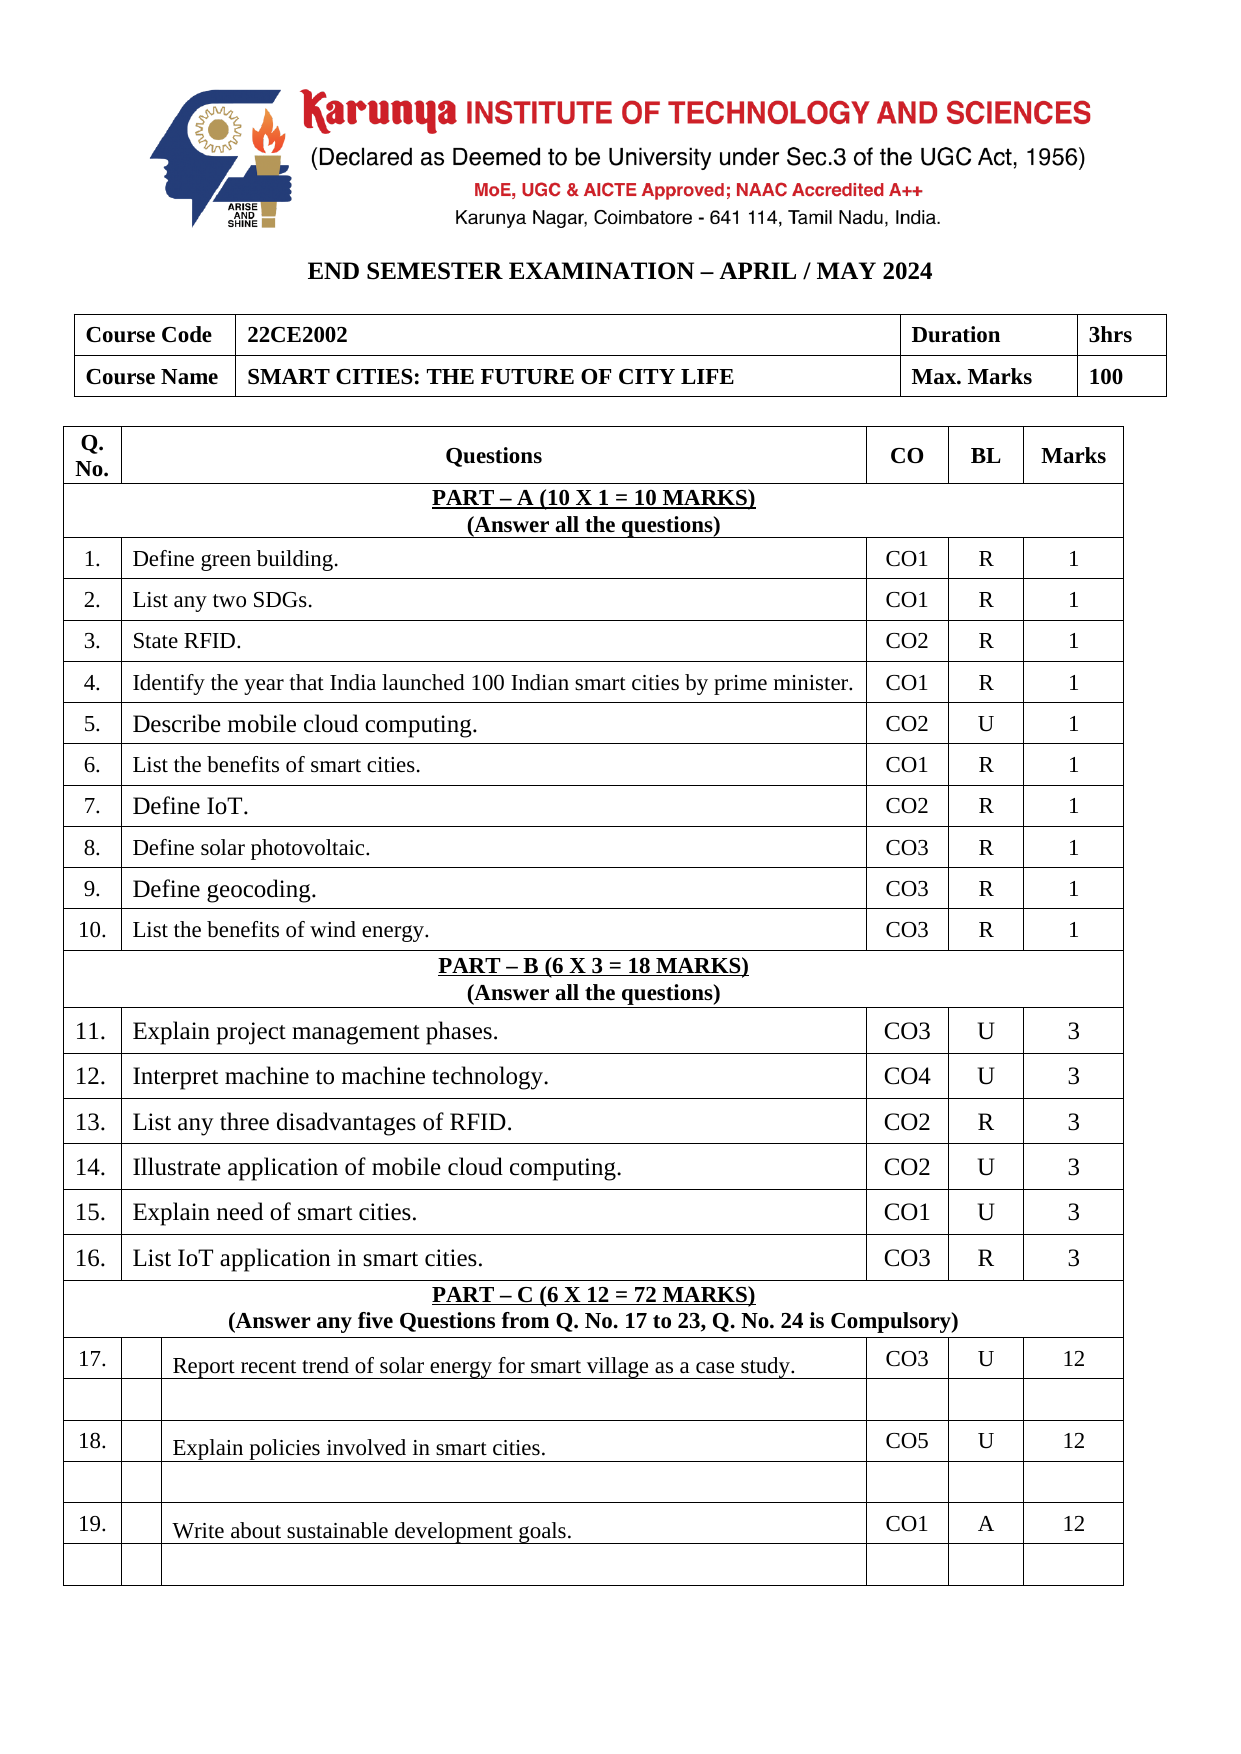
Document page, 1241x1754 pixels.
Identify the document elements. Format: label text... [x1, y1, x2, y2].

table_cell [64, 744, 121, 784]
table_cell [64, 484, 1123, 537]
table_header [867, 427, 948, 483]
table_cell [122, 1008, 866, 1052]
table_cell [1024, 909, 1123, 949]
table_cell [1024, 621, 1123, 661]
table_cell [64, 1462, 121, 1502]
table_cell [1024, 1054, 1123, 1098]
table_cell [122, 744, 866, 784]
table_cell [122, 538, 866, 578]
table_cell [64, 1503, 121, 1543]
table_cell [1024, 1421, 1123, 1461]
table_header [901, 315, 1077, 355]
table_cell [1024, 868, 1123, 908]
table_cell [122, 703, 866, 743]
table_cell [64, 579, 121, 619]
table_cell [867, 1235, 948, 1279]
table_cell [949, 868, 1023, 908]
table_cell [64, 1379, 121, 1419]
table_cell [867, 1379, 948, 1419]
text END SEMESTER EXAMINATION – APRIL / MAY 2024 [90, 256, 1150, 285]
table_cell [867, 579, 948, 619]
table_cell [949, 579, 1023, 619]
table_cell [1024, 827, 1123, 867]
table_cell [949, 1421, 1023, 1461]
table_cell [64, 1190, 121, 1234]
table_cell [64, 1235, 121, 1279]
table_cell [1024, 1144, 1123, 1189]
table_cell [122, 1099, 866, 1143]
picture [149, 89, 1091, 228]
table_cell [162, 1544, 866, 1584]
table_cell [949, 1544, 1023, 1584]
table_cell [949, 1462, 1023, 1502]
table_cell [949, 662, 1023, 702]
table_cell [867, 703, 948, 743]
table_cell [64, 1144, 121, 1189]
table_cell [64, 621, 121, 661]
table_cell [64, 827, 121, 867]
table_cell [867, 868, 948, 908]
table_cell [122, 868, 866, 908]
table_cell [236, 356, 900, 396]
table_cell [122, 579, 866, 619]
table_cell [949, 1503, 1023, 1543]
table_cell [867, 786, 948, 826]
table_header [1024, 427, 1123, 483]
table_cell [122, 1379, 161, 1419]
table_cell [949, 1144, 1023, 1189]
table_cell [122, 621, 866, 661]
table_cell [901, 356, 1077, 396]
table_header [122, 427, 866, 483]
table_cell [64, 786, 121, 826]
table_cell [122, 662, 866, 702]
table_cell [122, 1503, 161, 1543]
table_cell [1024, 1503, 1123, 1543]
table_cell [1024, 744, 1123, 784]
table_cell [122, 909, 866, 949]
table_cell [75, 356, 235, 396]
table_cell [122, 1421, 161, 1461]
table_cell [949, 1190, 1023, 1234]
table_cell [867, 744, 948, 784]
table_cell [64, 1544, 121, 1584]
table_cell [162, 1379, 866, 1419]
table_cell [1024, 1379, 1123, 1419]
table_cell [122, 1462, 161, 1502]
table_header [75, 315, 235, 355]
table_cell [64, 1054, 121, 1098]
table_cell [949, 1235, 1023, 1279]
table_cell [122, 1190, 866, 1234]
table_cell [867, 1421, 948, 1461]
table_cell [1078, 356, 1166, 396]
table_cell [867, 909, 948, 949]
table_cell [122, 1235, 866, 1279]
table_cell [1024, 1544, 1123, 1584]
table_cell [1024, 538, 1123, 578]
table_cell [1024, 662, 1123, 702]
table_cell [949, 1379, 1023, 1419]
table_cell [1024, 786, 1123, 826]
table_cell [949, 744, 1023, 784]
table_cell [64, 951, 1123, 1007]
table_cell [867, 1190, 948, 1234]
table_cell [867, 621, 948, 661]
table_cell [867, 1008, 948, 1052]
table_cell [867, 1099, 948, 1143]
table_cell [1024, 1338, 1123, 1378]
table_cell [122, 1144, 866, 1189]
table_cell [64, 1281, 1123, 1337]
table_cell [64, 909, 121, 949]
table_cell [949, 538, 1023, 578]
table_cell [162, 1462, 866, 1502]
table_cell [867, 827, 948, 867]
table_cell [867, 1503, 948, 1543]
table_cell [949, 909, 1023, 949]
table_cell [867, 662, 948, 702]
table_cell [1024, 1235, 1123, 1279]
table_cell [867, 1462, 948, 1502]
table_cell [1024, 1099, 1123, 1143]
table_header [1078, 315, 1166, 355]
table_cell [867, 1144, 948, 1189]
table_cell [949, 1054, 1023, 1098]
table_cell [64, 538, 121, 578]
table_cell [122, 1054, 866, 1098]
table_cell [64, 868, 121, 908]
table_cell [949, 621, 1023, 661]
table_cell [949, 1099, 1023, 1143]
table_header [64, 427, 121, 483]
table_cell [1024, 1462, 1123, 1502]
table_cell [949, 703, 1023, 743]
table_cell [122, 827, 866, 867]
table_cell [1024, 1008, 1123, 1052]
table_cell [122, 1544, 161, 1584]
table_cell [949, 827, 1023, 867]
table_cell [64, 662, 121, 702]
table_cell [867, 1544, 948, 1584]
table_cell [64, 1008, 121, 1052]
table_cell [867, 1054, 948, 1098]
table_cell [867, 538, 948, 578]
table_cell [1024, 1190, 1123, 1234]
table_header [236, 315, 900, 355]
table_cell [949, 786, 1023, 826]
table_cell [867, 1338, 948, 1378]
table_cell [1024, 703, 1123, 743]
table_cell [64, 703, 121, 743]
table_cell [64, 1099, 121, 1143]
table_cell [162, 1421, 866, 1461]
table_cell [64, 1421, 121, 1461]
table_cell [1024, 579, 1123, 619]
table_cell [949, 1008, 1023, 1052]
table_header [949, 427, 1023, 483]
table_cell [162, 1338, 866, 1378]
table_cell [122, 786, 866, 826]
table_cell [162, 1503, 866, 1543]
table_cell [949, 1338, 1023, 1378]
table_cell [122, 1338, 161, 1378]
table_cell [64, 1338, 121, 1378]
